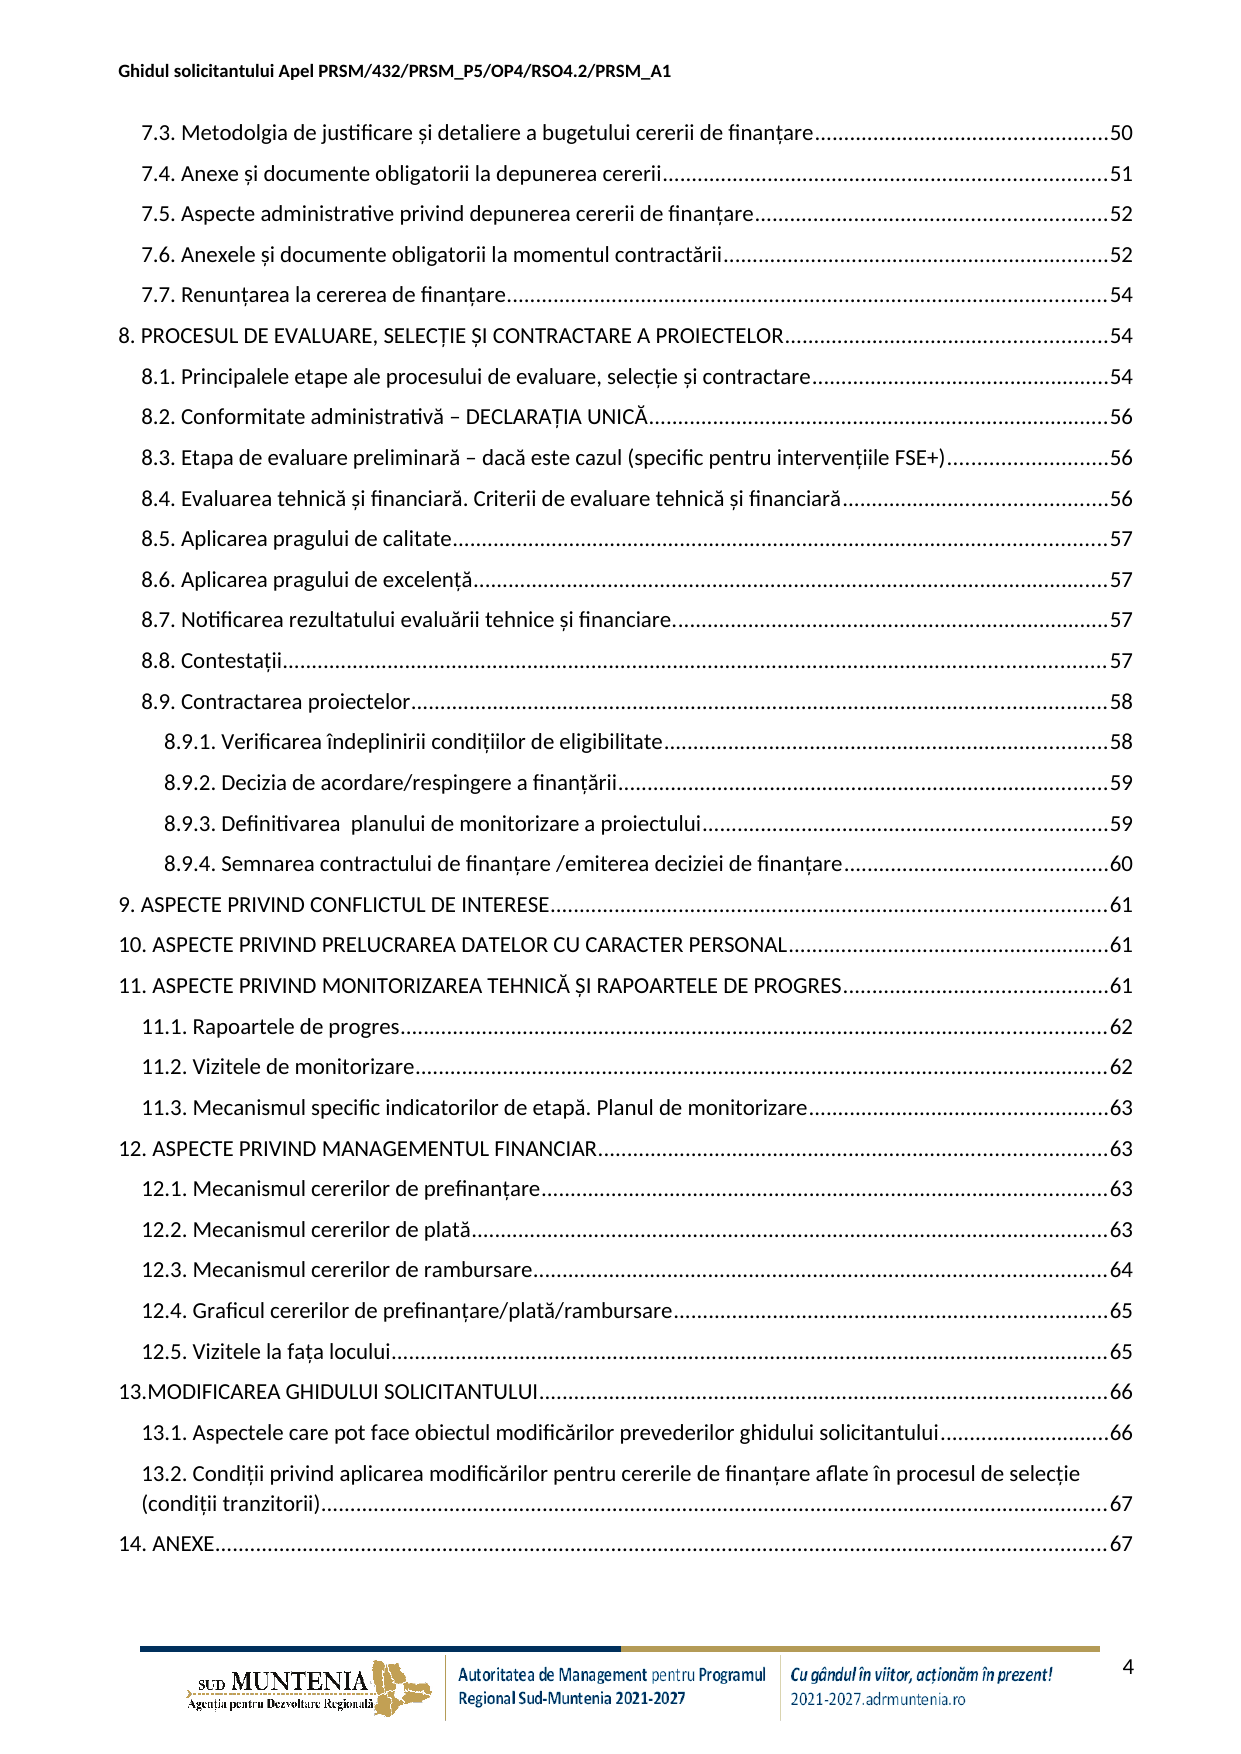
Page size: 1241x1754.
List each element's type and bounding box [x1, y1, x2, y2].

picture [140, 1646, 1100, 1721]
